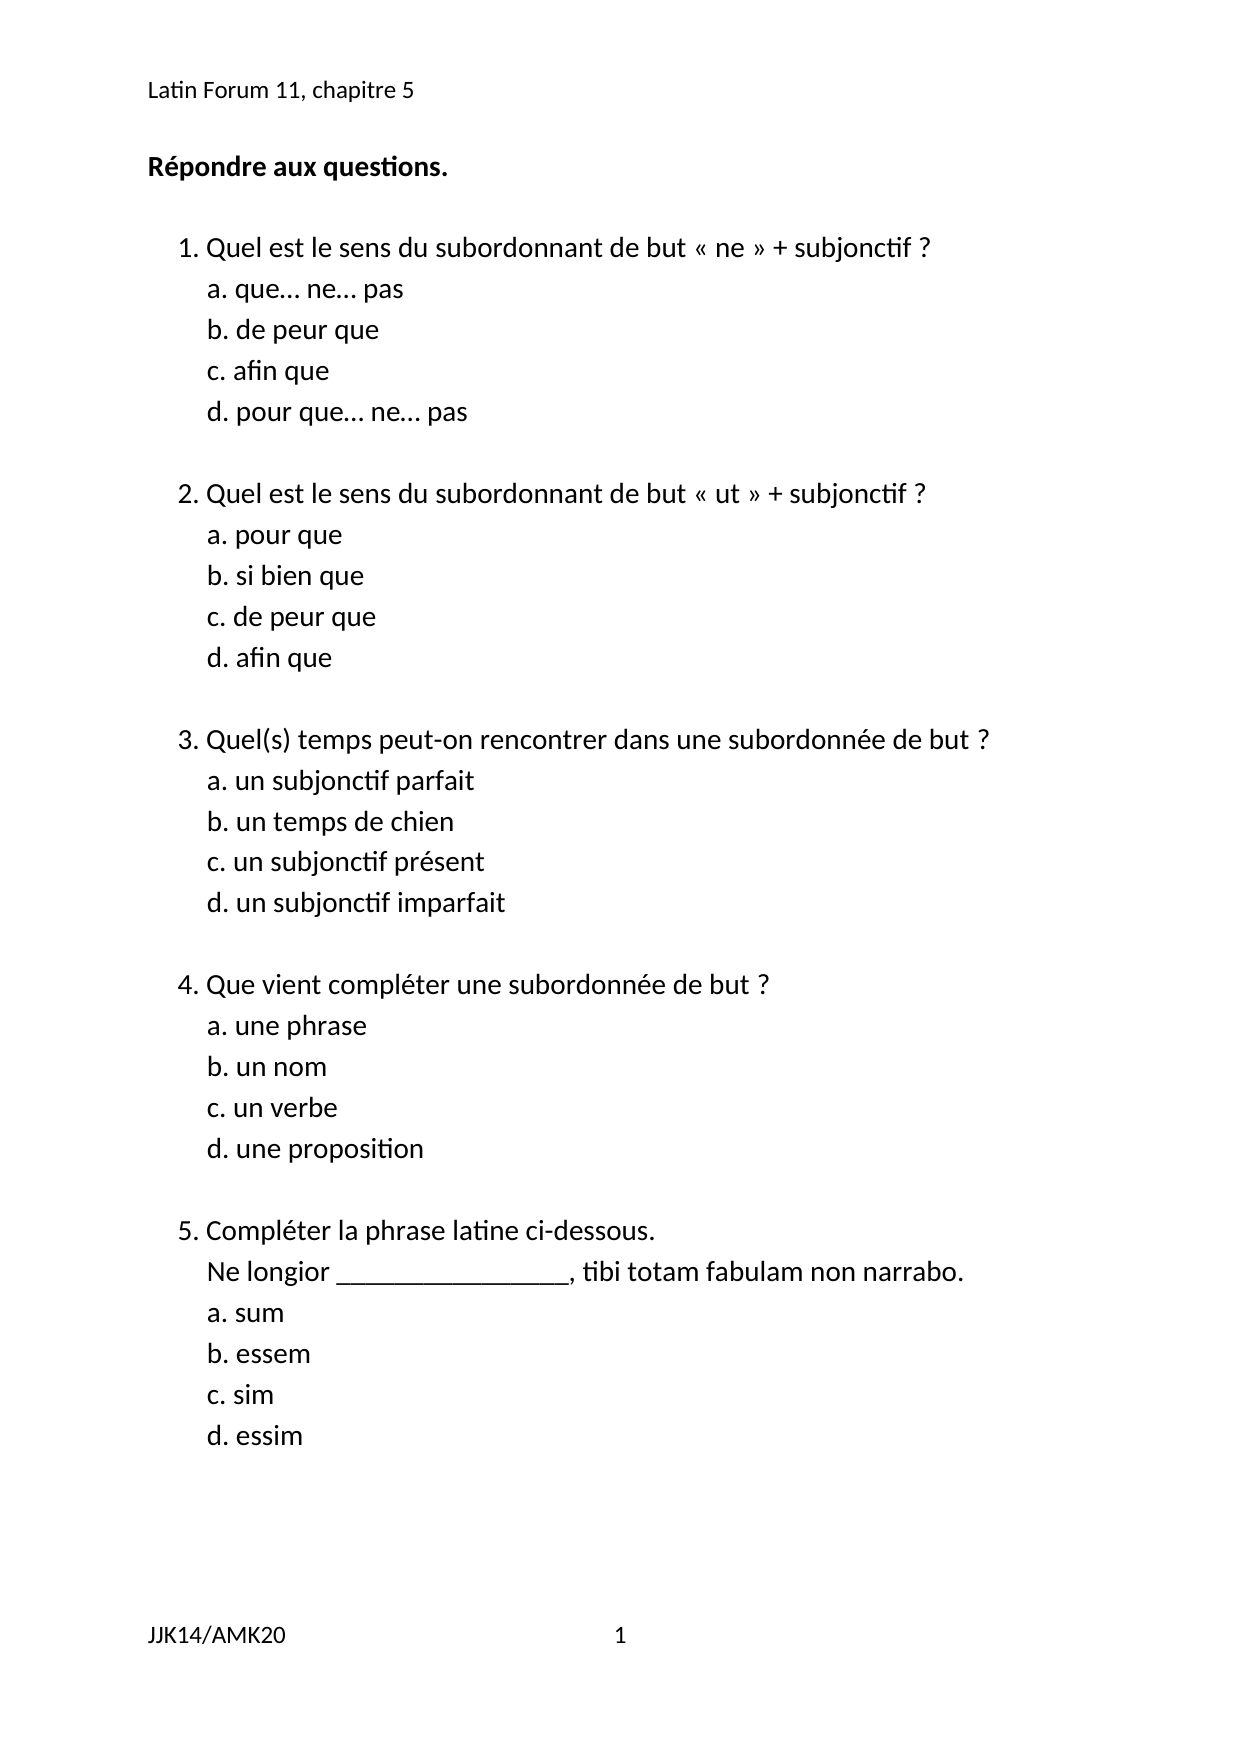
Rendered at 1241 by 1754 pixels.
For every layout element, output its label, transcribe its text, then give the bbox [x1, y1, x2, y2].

text c. un verbe [207, 1089, 1093, 1125]
text a. pour que [207, 516, 1093, 552]
text c. afin que [207, 352, 1093, 388]
text Répondre aux questions. [148, 148, 1093, 183]
text b. si bien que [207, 557, 1093, 593]
text b. de peur que [207, 311, 1093, 347]
text c. un subjonctif présent [207, 843, 1093, 879]
text c. sim [207, 1376, 1093, 1411]
text 2. Quel est le sens du subordonnant de but « ut » + subjonctif ? [177, 475, 1093, 511]
text Ne longior ________________, tibi totam fabulam non narrabo. [177, 1253, 1093, 1288]
text a. une phrase [207, 1007, 1093, 1043]
text a. sum [207, 1294, 1093, 1329]
text 5. Compléter la phrase latine ci-dessous. [177, 1212, 1093, 1248]
text b. essem [207, 1335, 1093, 1370]
text b. un nom [207, 1048, 1093, 1084]
text 1. Quel est le sens du subordonnant de but « ne » + subjonctif ? [177, 229, 1093, 265]
text d. afin que [207, 639, 1093, 674]
text d. une proposition [207, 1130, 1093, 1166]
text 4. Que vient compléter une subordonnée de but ? [177, 966, 1093, 1002]
text b. un temps de chien [207, 803, 1093, 838]
text d. essim [207, 1417, 1093, 1452]
text c. de peur que [207, 598, 1093, 633]
text d. un subjonctif imparfait [207, 884, 1093, 920]
text a. un subjonctif parfait [207, 762, 1093, 797]
text 3. Quel(s) temps peut-on rencontrer dans une subordonnée de but ? [177, 721, 1093, 756]
text a. que… ne… pas [207, 270, 1093, 306]
text d. pour que… ne… pas [207, 393, 1093, 429]
